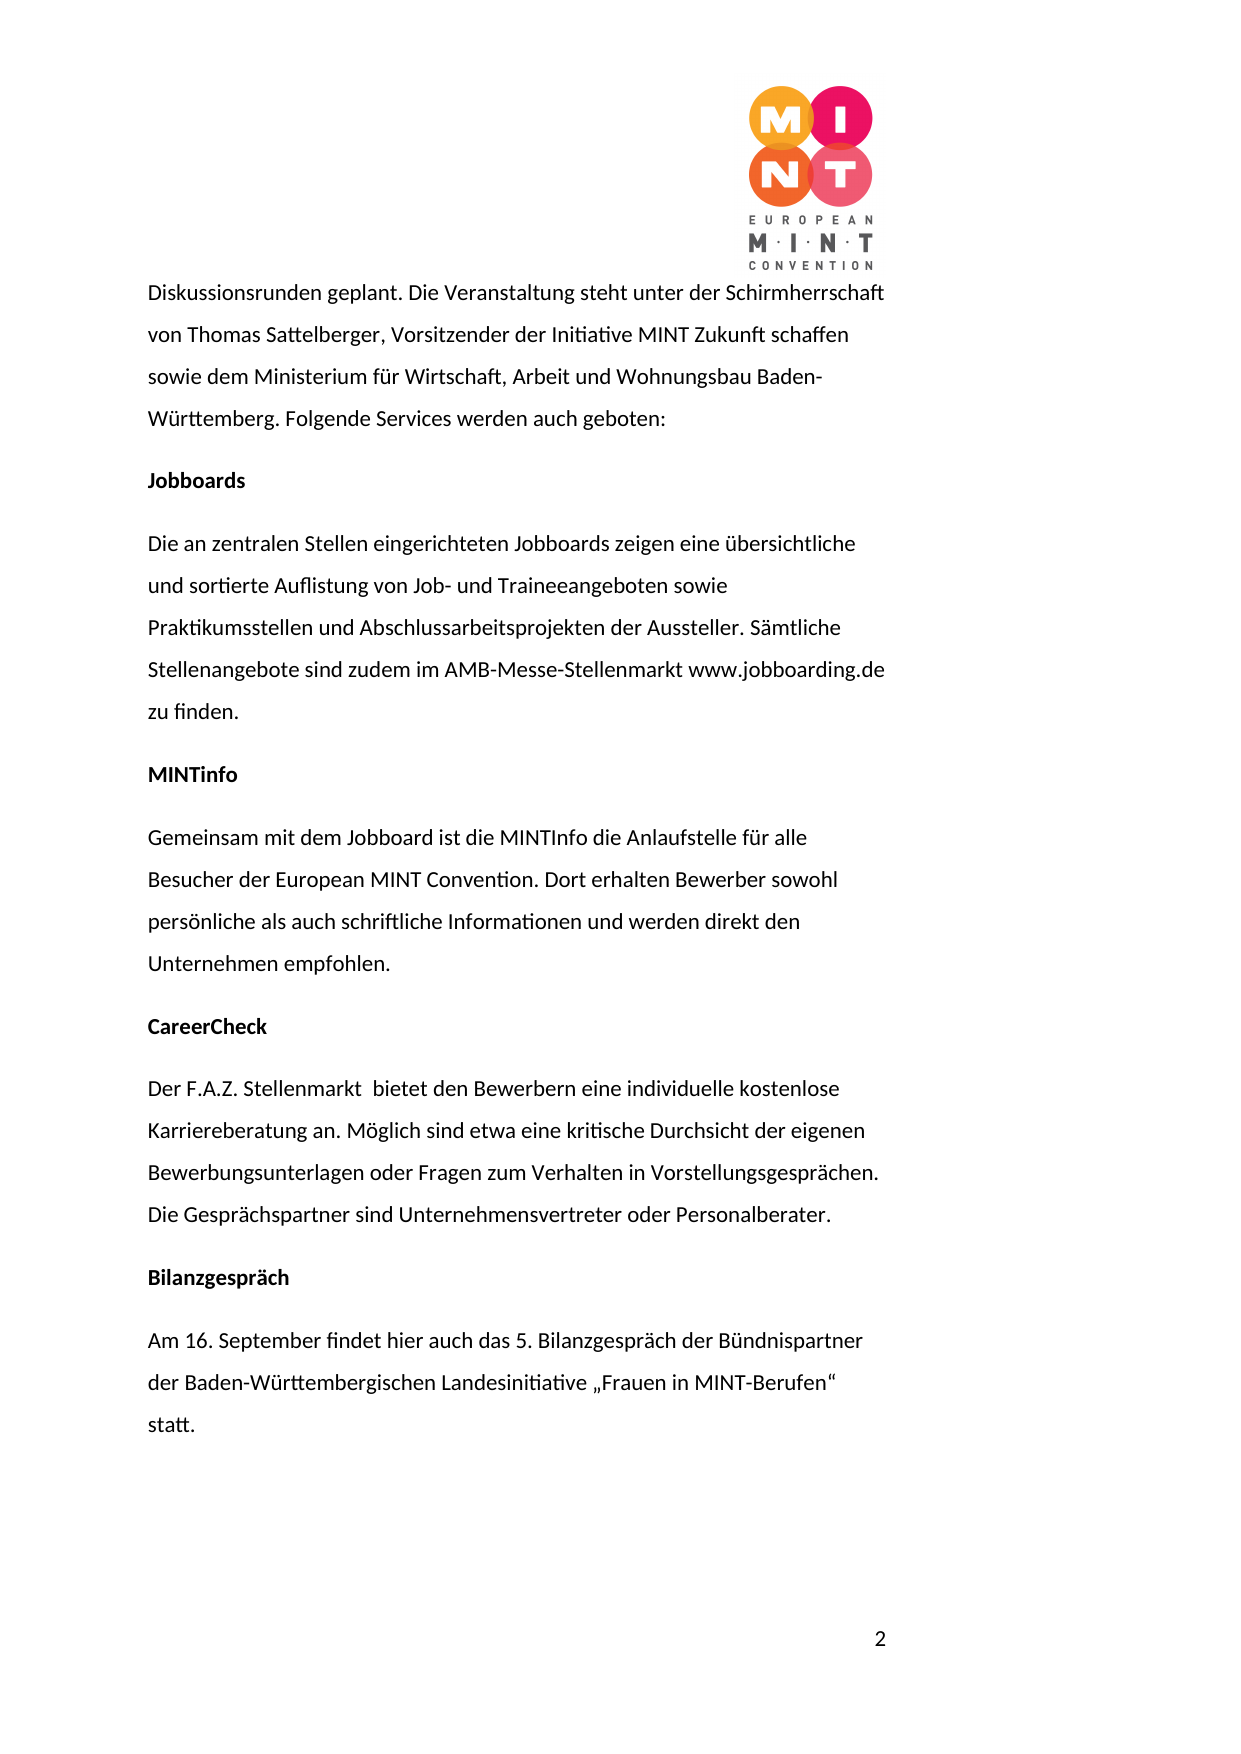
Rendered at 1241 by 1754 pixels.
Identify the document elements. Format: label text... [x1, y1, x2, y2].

picture [734, 73, 887, 278]
text MINTinfo [148, 760, 886, 788]
text CareerCheck [148, 1012, 886, 1040]
text Die an zentralen Stellen eingerichteten Jobboards zeigen eine übersichtliche und sortierte Auflistung von Job- und Traineeangeboten sowie Praktikumsstellen und Abschlussarbeitsprojekten der Aussteller. Sämtliche Stellenangebote sind zudem im AMB-Messe-Stellenmarkt www.jobboarding.de zu finden. [148, 529, 886, 725]
text Am 16. September findet hier auch das 5. Bilanzgespräch der Bündnispartner der Baden-Württembergischen Landesinitiative „Frauen in MINT-Berufen“ statt. [148, 1326, 886, 1438]
text Gemeinsam mit dem Jobboard ist die MINTInfo die Anlaufstelle für alle Besucher der European MINT Convention. Dort erhalten Bewerber sowohl persönliche als auch schriftliche Informationen und werden direkt den Unternehmen empfohlen. [148, 823, 886, 977]
text Jobboards [148, 467, 886, 495]
text Der F.A.Z. Stellenmarkt bietet den Bewerbern eine individuelle kostenlose Karriereberatung an. Möglich sind etwa eine kritische Durchsicht der eigenen Bewerbungsunterlagen oder Fragen zum Verhalten in Vorstellungsgesprächen. Die Gesprächspartner sind Unternehmensvertreter oder Personalberater. [148, 1074, 886, 1228]
text Bilanzgespräch [148, 1263, 886, 1291]
